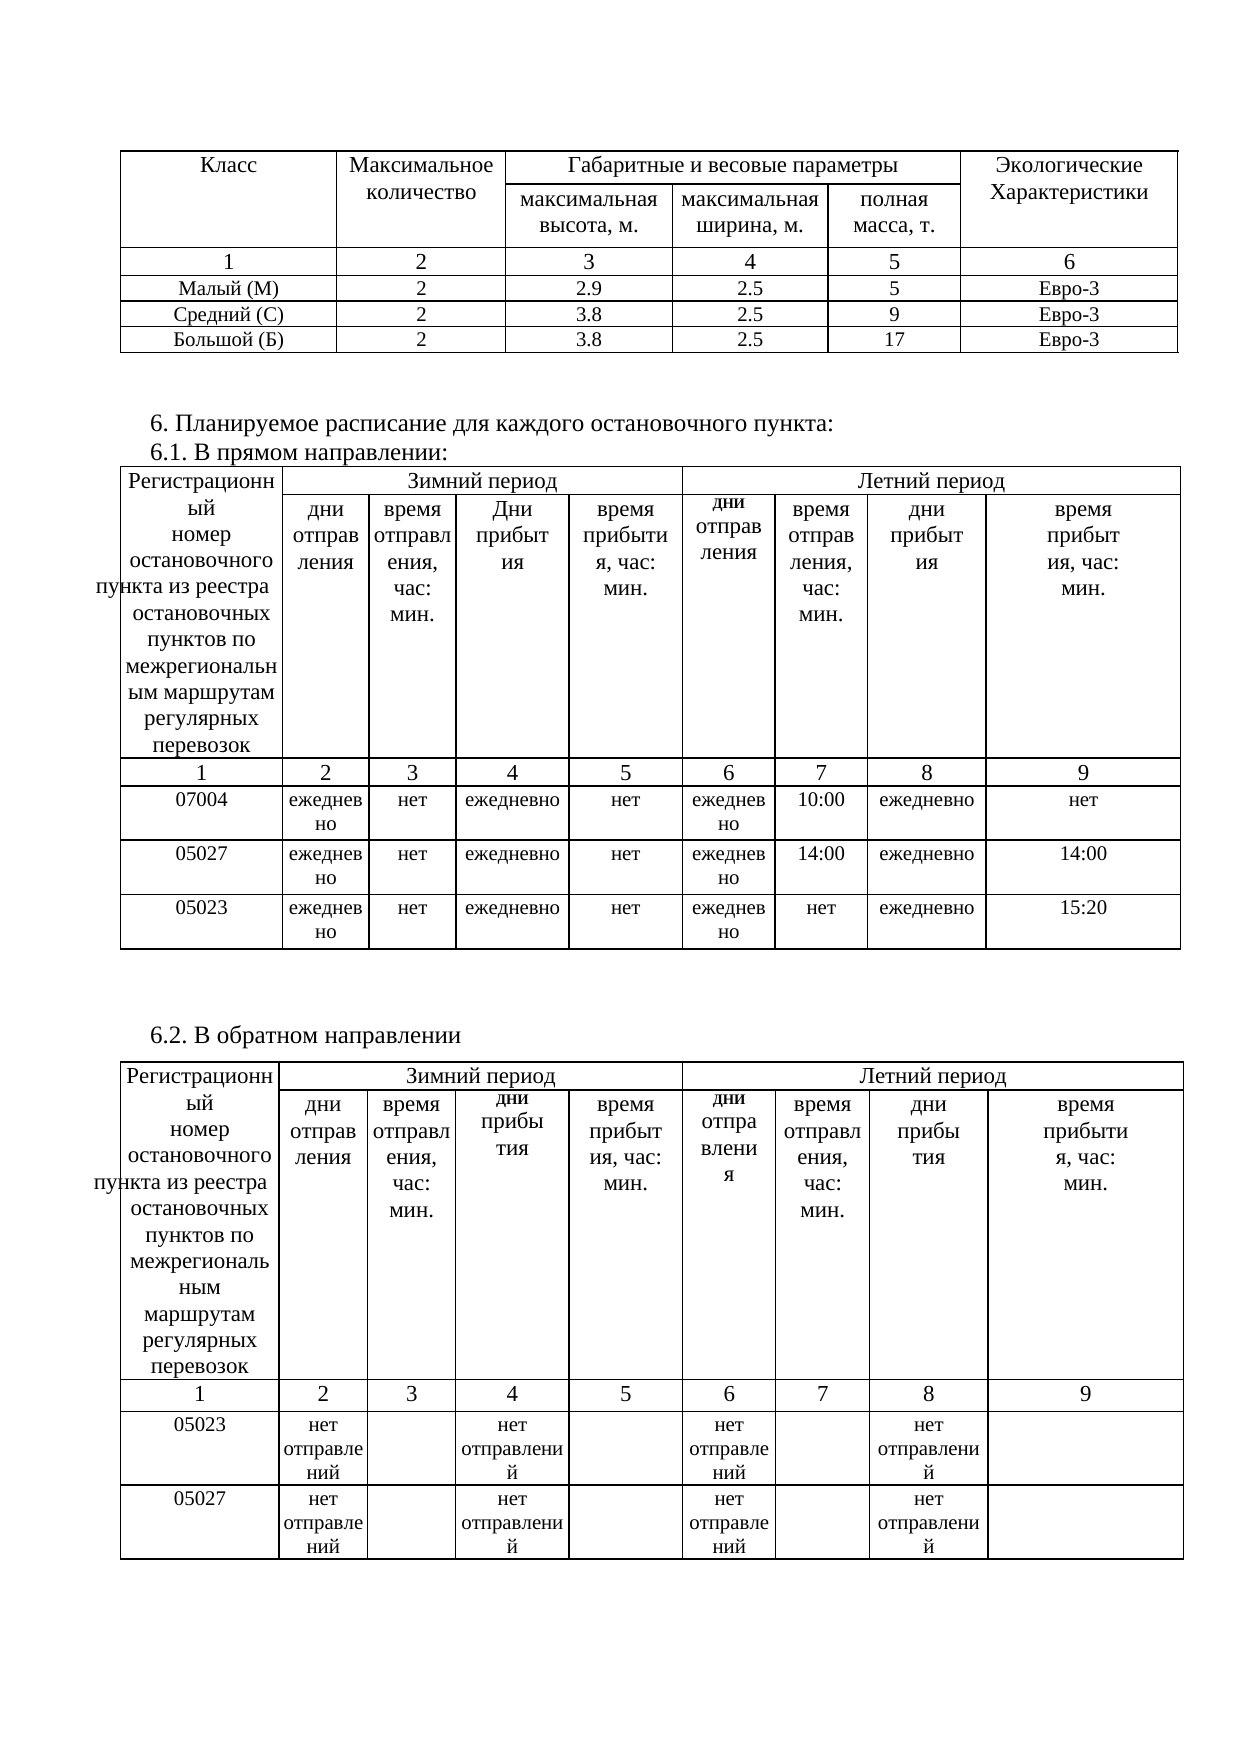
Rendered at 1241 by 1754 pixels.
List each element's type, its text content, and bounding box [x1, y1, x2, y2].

table_cell время прибыти я, час: мин. [989, 1091, 1183, 1379]
table_cell 9 [987, 759, 1180, 785]
table_cell 17 [829, 327, 960, 351]
table_cell 05023 [121, 895, 282, 948]
table_cell 14:00 [776, 841, 867, 894]
text 6. Планируемое расписание для каждого остановочного пункта: [150, 408, 1090, 437]
table_cell время отправл ения, час: мин. [370, 495, 455, 757]
table_cell ежедневно [283, 787, 368, 839]
table_cell 05027 [121, 1486, 278, 1558]
table_cell 2 [280, 1380, 367, 1411]
table_cell [989, 1412, 1183, 1484]
table_cell нет отправлений [870, 1486, 987, 1558]
table_cell 3 [368, 1380, 455, 1411]
table_cell ежедневно [868, 787, 985, 839]
table_cell Евро-3 [961, 327, 1177, 351]
table_cell дни отправ ления [280, 1091, 367, 1379]
table_cell ежедневно [457, 787, 568, 839]
table_cell Малый (М) [121, 276, 336, 300]
table_cell ДНИ отпра влени я [683, 1091, 775, 1379]
table_cell ежедневно [683, 895, 774, 948]
table_cell 3 [370, 759, 455, 785]
table_header Зимний период [283, 467, 682, 493]
table_cell 10:00 [776, 787, 867, 839]
table_cell 1 [121, 248, 336, 274]
table_cell Евро-3 [961, 302, 1177, 326]
table_header Летний период [683, 467, 1180, 493]
table_cell ежедневно [457, 841, 568, 894]
table_cell 2.5 [673, 276, 827, 300]
table_cell [989, 1486, 1183, 1558]
table_cell 5 [829, 276, 960, 300]
table_cell 5 [570, 1380, 682, 1411]
table_cell 5 [829, 248, 960, 274]
table_cell 2 [337, 248, 505, 274]
table_cell максимальная высота, м. [506, 185, 672, 247]
table_cell 07004 [121, 787, 282, 839]
table_cell нет [570, 841, 682, 894]
table_cell 5 [570, 759, 682, 785]
table_cell Средний (С) [121, 302, 336, 326]
table_cell время прибыти я, час: мин. [570, 495, 682, 757]
table_cell ежедневно [283, 841, 368, 894]
table_cell [776, 1486, 869, 1558]
table_cell 9 [829, 302, 960, 326]
table_cell [368, 1412, 455, 1484]
table_cell 3 [506, 248, 672, 274]
table_cell 3.8 [506, 302, 672, 326]
table_cell 4 [673, 248, 827, 274]
table_header Класс [121, 152, 336, 247]
table_cell Евро-3 [961, 276, 1177, 300]
table_cell [368, 1486, 455, 1558]
table_cell нет отправлений [683, 1412, 775, 1484]
table_cell 1 [121, 759, 282, 785]
table_cell нет [570, 787, 682, 839]
table_cell ежедневно [683, 787, 774, 839]
table_cell время отправ ления, час: мин. [776, 495, 867, 757]
table_cell 3.8 [506, 327, 672, 351]
table_cell нет отправлений [683, 1486, 775, 1558]
table_header Летний период [683, 1063, 1183, 1089]
table_cell нет [776, 895, 867, 948]
table_cell 2.5 [673, 302, 827, 326]
table_cell 2.5 [673, 327, 827, 351]
table_cell максимальная ширина, м. [673, 185, 827, 247]
table_cell дни прибы тия [870, 1091, 987, 1379]
table_cell 2 [337, 302, 505, 326]
table_cell нет отправлений [280, 1486, 367, 1558]
table_cell 14:00 [987, 841, 1180, 894]
table_cell 2 [337, 276, 505, 300]
text 6.1. В прямом направлении: [150, 437, 1090, 466]
table_cell 7 [776, 759, 867, 785]
table_cell 1 [121, 1380, 278, 1411]
table_cell 6 [961, 248, 1177, 274]
table_header Габаритные и весовые параметры [506, 152, 960, 183]
table_cell 6 [683, 759, 774, 785]
table_cell 2 [283, 759, 368, 785]
table_cell нет [370, 895, 455, 948]
table_cell время отправл ения, час: мин. [368, 1091, 455, 1379]
table_cell ежедневно [683, 841, 774, 894]
table_cell 4 [457, 759, 568, 785]
table_header Максимальное количество [337, 152, 505, 247]
table_header Экологические Характеристики [961, 152, 1177, 247]
table_header Регистрационный номер остановочного пункта из реестра остановочных пунктов по межрегиональным маршрутам регулярных перевозок [121, 467, 282, 757]
table_cell 6 [683, 1380, 775, 1411]
table_cell Дни прибыт ия [457, 495, 568, 757]
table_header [121, 1063, 278, 1379]
table_cell нет [570, 895, 682, 948]
table_cell 05027 [121, 841, 282, 894]
table_cell 9 [989, 1380, 1183, 1411]
table_cell 4 [456, 1380, 568, 1411]
table_cell ДНИ отправ ления [683, 495, 774, 757]
table_cell 05023 [121, 1412, 278, 1484]
table_cell [776, 1412, 869, 1484]
table_cell 8 [870, 1380, 987, 1411]
table_cell ежедневно [868, 895, 985, 948]
table_cell время прибыт ия, час: мин. [570, 1091, 682, 1379]
table_cell 7 [776, 1380, 869, 1411]
table_cell [570, 1486, 682, 1558]
table_cell нет [370, 787, 455, 839]
table_cell полная масса, т. [829, 185, 960, 247]
table_cell нет [987, 787, 1180, 839]
table_cell ежедневно [868, 841, 985, 894]
table_cell ежедневно [283, 895, 368, 948]
table_cell нет отправлений [456, 1412, 568, 1484]
table_cell нет отправлений [870, 1412, 987, 1484]
table_cell 2.9 [506, 276, 672, 300]
table_cell [570, 1412, 682, 1484]
table_cell 8 [868, 759, 985, 785]
table_cell нет отправлений [456, 1486, 568, 1558]
table_cell 2 [337, 327, 505, 351]
table_cell время прибыт ия, час: мин. [987, 495, 1180, 757]
table_header Зимний период [280, 1063, 682, 1089]
table_cell дни прибыт ия [868, 495, 985, 757]
table_cell нет [370, 841, 455, 894]
table_cell ежедневно [457, 895, 568, 948]
table_cell Большой (Б) [121, 327, 336, 351]
table_cell 15:20 [987, 895, 1180, 948]
text 6.2. В обратном направлении [150, 1020, 1090, 1048]
table_cell дни отправ ления [283, 495, 368, 757]
table_cell нет отправлений [280, 1412, 367, 1484]
table_cell ДНИ прибы тия [456, 1091, 568, 1379]
table_cell время отправл ения, час: мин. [776, 1091, 869, 1379]
